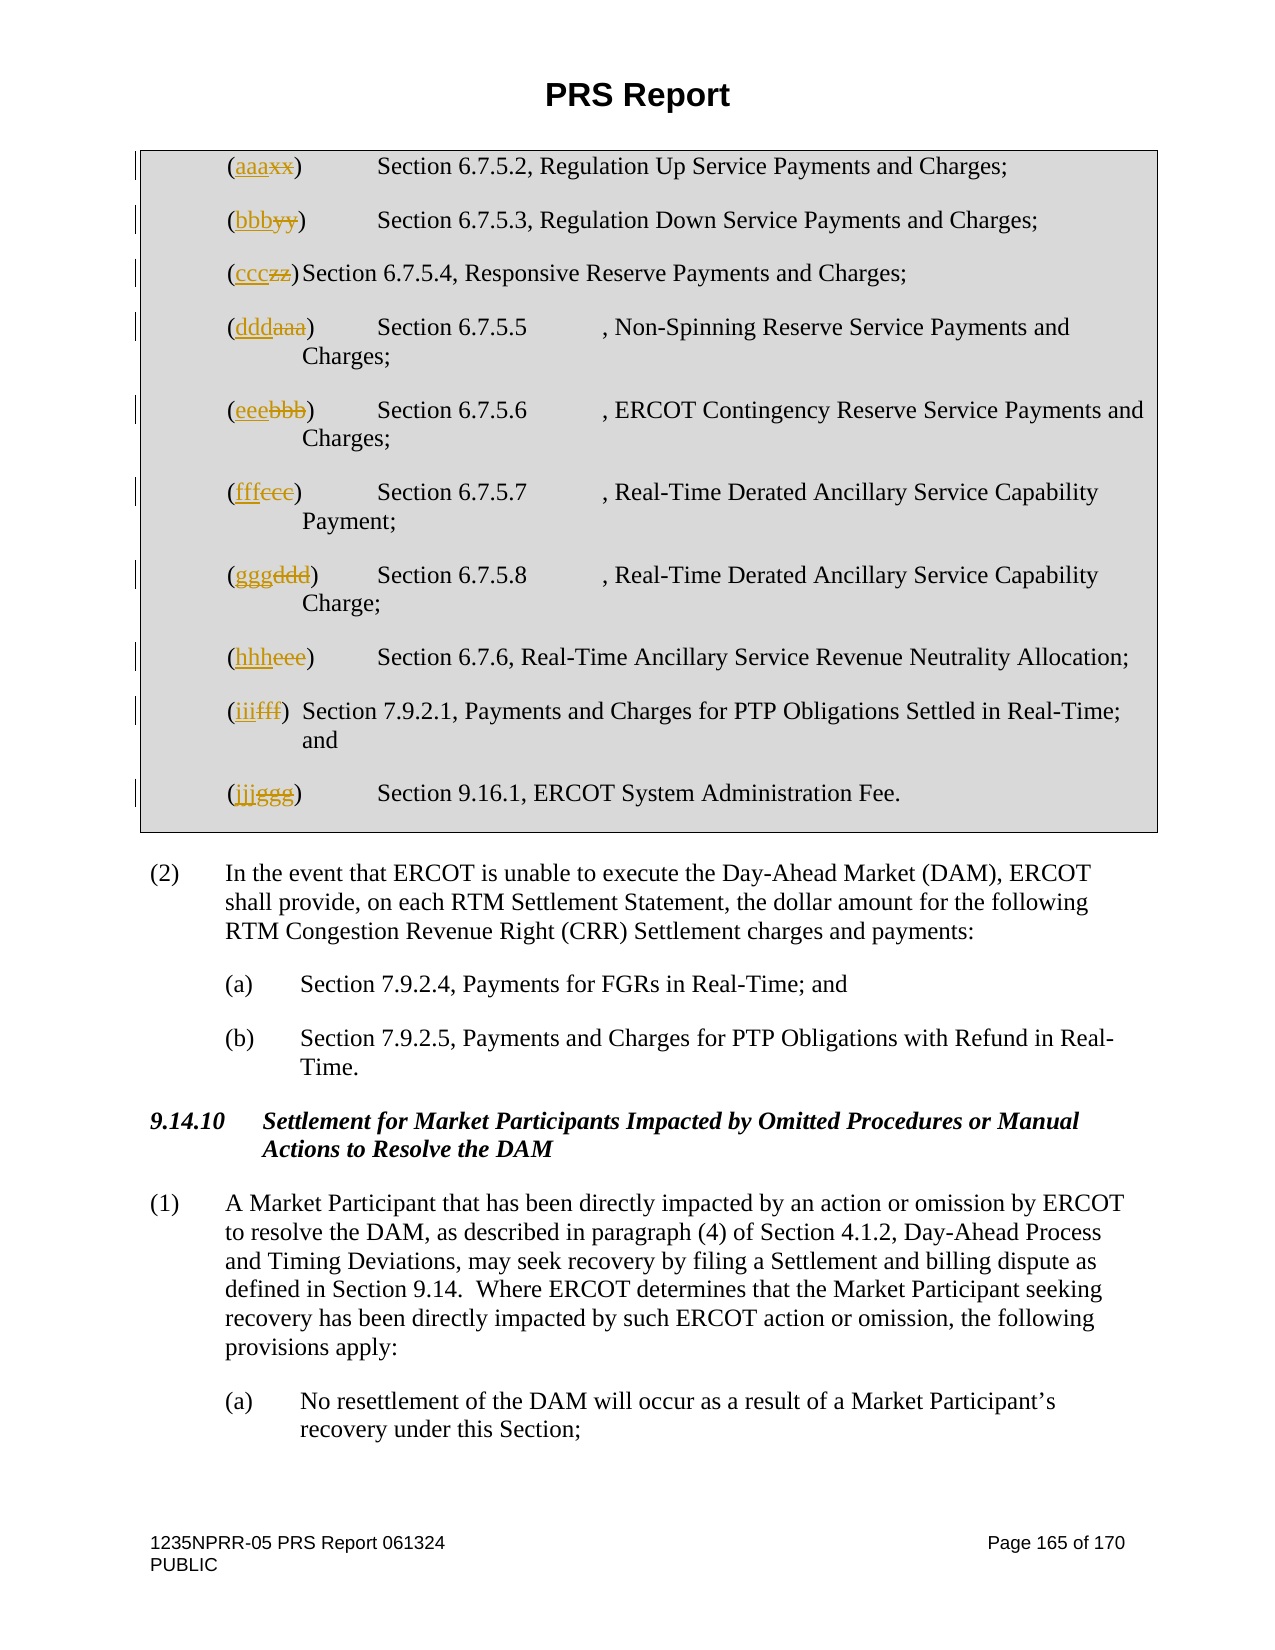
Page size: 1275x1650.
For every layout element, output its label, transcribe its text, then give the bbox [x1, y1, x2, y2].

text 9.14.10 Settlement for Market Participants Impacted by Omitted Procedures or Manual Actions to Resolve the DAM [150, 1106, 1125, 1163]
text (2) In the event that ERCOT is unable to execute the Day-Ahead Market (DAM), ERCOT shall provide, on each RTM Settlement Statement, the dollar amount for the following RTM Congestion Revenue Right (CRR) Settlement charges and payments: [150, 858, 1125, 944]
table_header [141, 151, 1157, 832]
text (a) No resettlement of the DAM will occur as a result of a Market Participant’s recovery under this Section; [225, 1386, 1125, 1443]
text (a) Section 7.9.2.4, Payments for FGRs in Real-Time; and [225, 969, 1125, 998]
text (1) A Market Participant that has been directly impacted by an action or omission by ERCOT to resolve the DAM, as described in paragraph (4) of Section 4.1.2, Day-Ahead Process and Timing Deviations, may seek recovery by filing a Settlement and billing dispute as defined in Section 9.14. Where ERCOT determines that the Market Participant seeking recovery has been directly impacted by such ERCOT action or omission, the following provisions apply: [150, 1188, 1125, 1361]
text (b) Section 7.9.2.5, Payments and Charges for PTP Obligations with Refund in Real-Time. [225, 1023, 1125, 1081]
